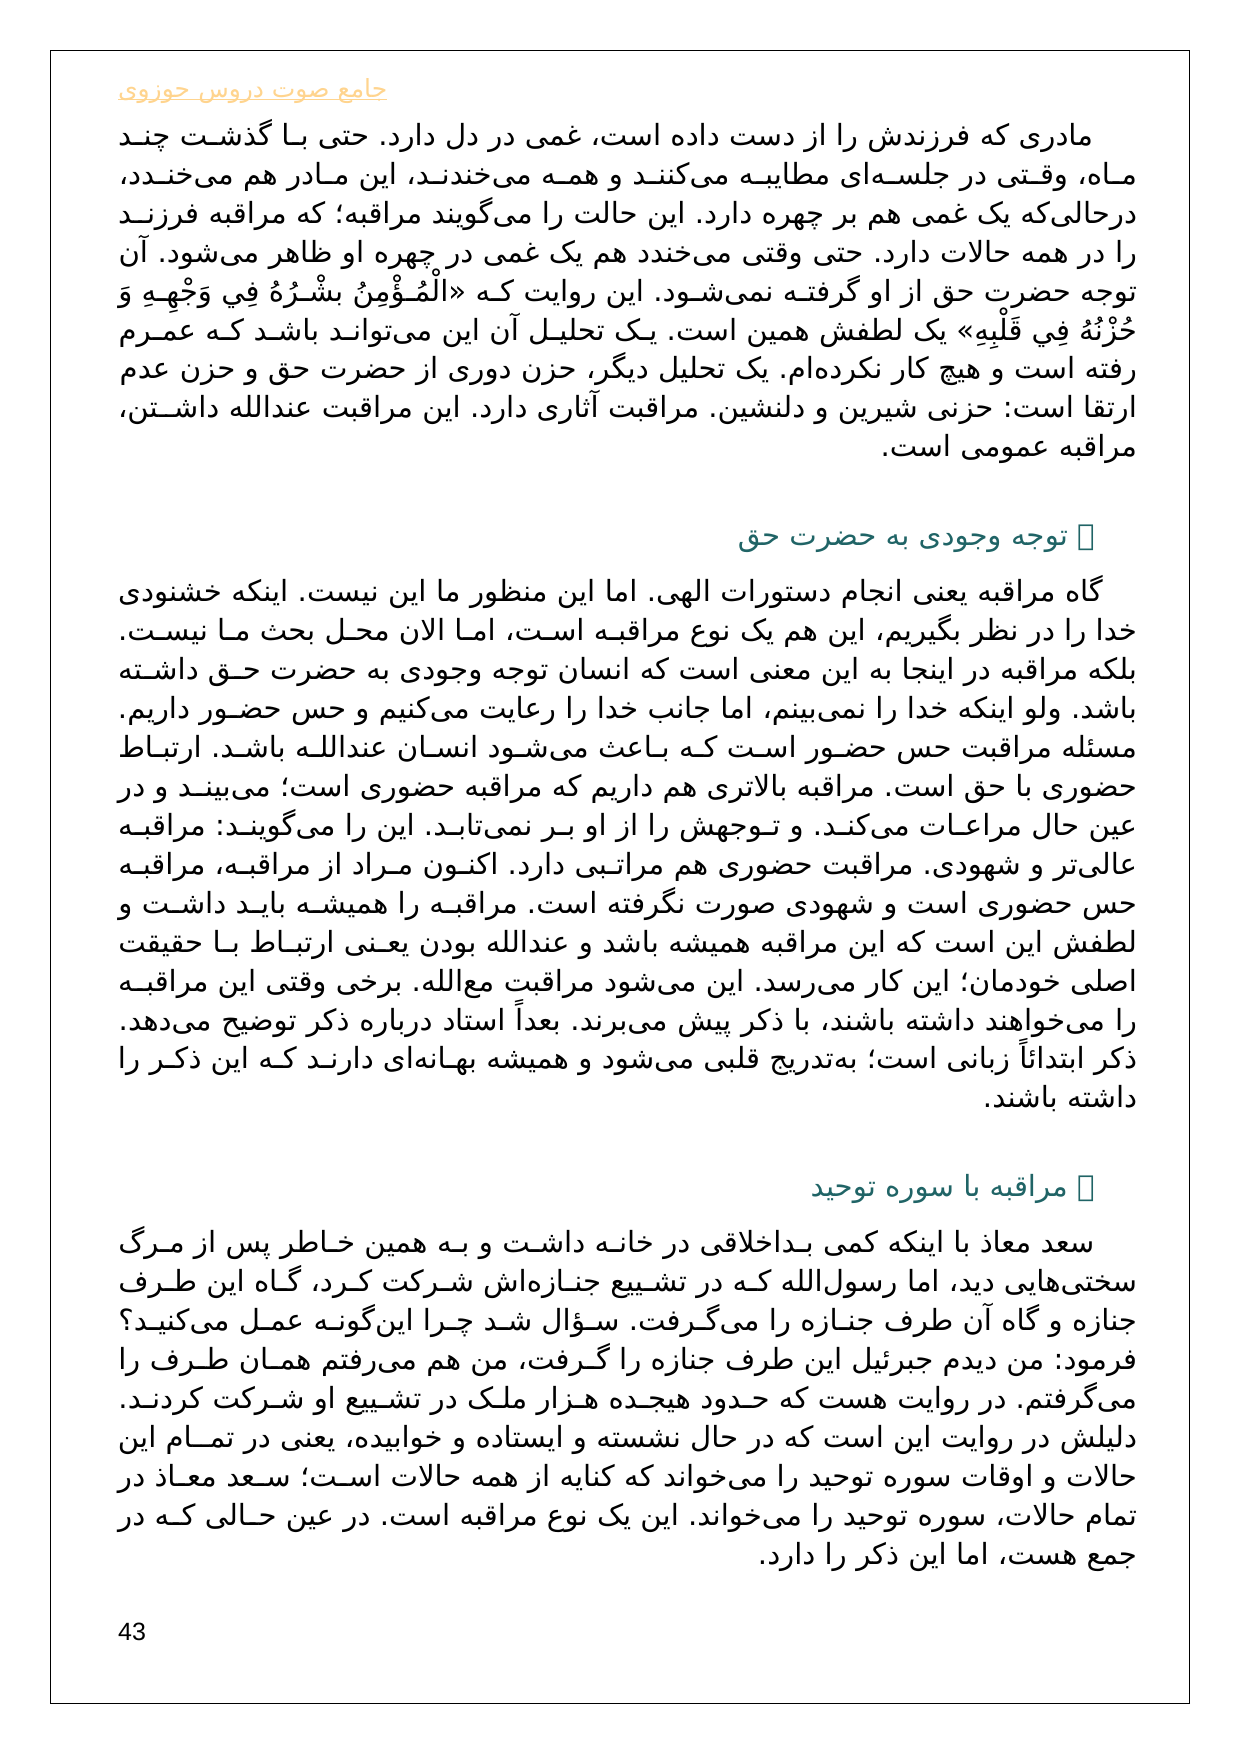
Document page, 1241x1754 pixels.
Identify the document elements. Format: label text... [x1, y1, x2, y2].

text 🔵 توجه وجودی به حضرت حق [118, 519, 1119, 553]
text مادری که فرزندش را از دست داده است، غمی در دل دارد. حتی با گذشت چند ماه، وقتی در جلسه‌ای مطایبه می‌کنند و همه می‌خندند، این مادر هم می‌خندد، درحالی‌که یک غمی هم بر چهره دارد. این حالت را می‌گویند مراقبه؛ که مراقبه فرزند را در همه حالات دارد. حتی وقتی می‌خندد هم یک غمی در چهره او ظاهر می‌شود. آن توجه حضرت حق از او گرفته نمی‌شود. این روایت که «الْمُؤْمِنُ بشْرُهُ فِي وَجْهِهِ وَ حُزْنُهُ فِي قَلْبِهِ» یک لطفش همین است. یک تحلیل آن این می‌تواند باشد که عمرم رفته است و هیچ کار نکرده‌ام. یک تحلیل دیگر، حزن دوری از حضرت حق و حزن عدم ارتقا است: حزنی شیرین و دلنشین. مراقبت آثاری دارد. این مراقبت عندالله داشتن، مراقبه عمومی است. [118, 118, 1137, 464]
text 🔵 مراقبه با سوره توحید [118, 1170, 1119, 1204]
text سعد معاذ با اینکه کمی بداخلاقی در خانه داشت و به همین خاطر پس از مرگ سختی‌هایی دید، اما رسول‌الله که در تشییع جنازه‌اش شرکت کرد، گاه این طرف جنازه و گاه آن طرف جنازه را می‌گرفت. سؤال شد چرا این‌گونه عمل می‌کنید؟ فرمود: من دیدم جبرئیل این طرف جنازه را گرفت، من هم می‌رفتم همان طرف را می‌گرفتم. در روایت هست که حدود هیجده هزار ملک در تشییع او شرکت کردند. دلیلش در روایت این است که در حال نشسته و ایستاده و خوابیده، یعنی در تمام این حالات و اوقات سوره توحید را می‌خواند که کنایه از همه حالات است؛ سعد معاذ در تمام حالات، سوره توحید را می‌خواند. این یک نوع مراقبه است. در عین حالی که در جمع هست، اما این ذکر را دارد. [118, 1225, 1137, 1571]
text گاه مراقبه یعنی انجام دستورات الهی. اما این منظور ما این نیست. اینکه خشنودی خدا را در نظر بگیریم، این هم یک نوع مراقبه است، اما الان محل بحث ما نیست. بلکه مراقبه در اینجا به این معنی است که انسان توجه وجودی به حضرت حق داشته باشد. ولو اینکه خدا را نمی‌بینم، اما جانب خدا را رعایت می‌کنیم و حس حضور داریم. مسئله مراقبت حس حضور است که باعث می‌شود انسان عندالله باشد. ارتباط حضوری با حق است. مراقبه بالاتری هم داریم که مراقبه حضوری است؛ می‌بیند و در عین حال مراعات می‌کند. و توجهش را از او بر نمی‌تابد. این را می‌گویند: مراقبه عالی‌تر و شهودی. مراقبت حضوری هم مراتبی دارد. اکنون مراد از مراقبه، مراقبه حس حضوری است و شهودی صورت نگرفته است. مراقبه را همیشه باید داشت و لطفش این است که این مراقبه همیشه باشد و عندالله بودن یعنی ارتباط با حقیقت اصلی خودمان؛ این کار می‌رسد. این می‌شود مراقبت مع‌الله. برخی وقتی این مراقبه را می‌خواهند داشته باشند، با ذکر پیش می‌برند. بعداً استاد درباره ذکر توضیح می‌دهد. ذکر ابتدائاً زبانی است؛ به‌تدریج قلبی می‌شود و همیشه بهانه‌ای دارند که این ذکر را داشته باشند. [118, 574, 1137, 1115]
